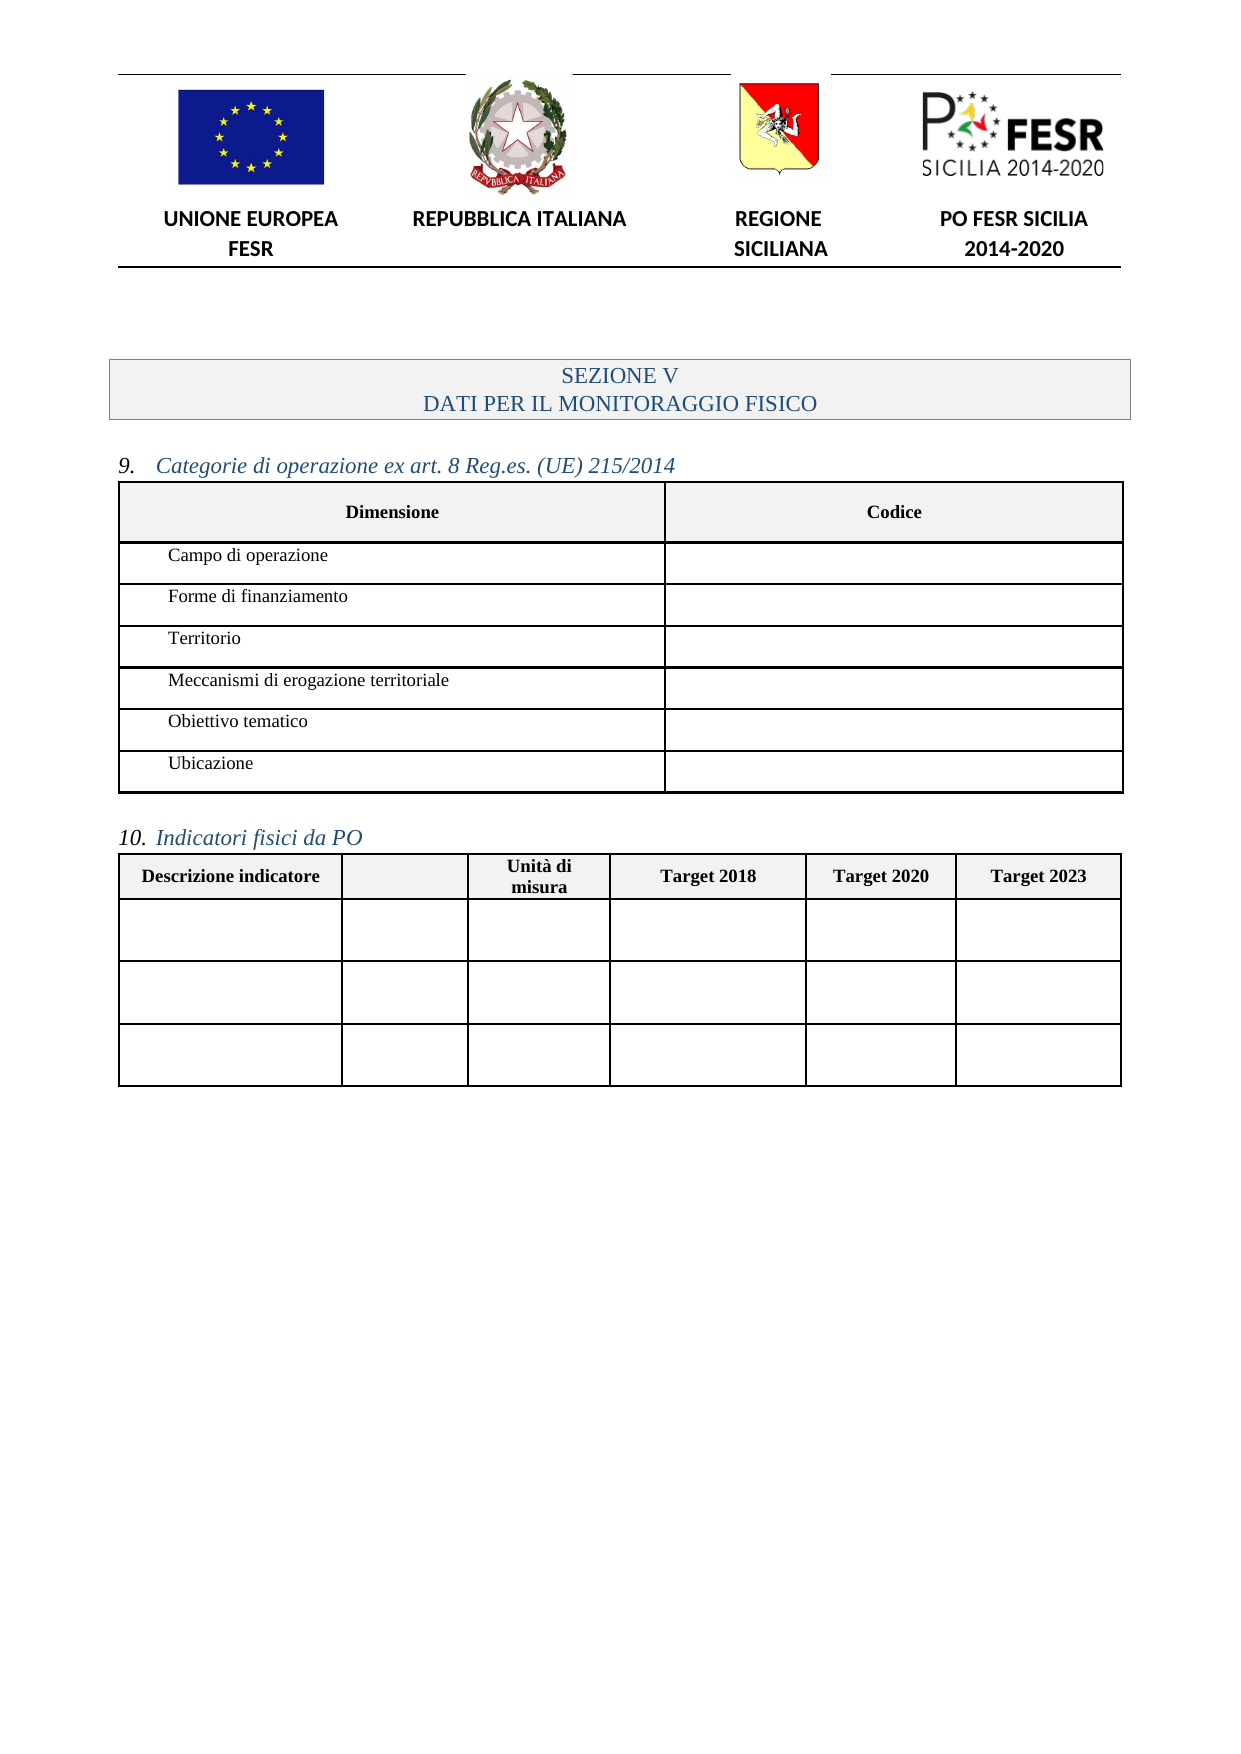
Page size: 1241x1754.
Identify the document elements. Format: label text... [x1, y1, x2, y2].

table_cell [666, 669, 1122, 708]
table_header Dimensione [120, 483, 664, 541]
table_cell [807, 1025, 955, 1085]
table_header Target 2018 [611, 855, 805, 898]
table_cell [957, 900, 1120, 960]
table_cell [343, 962, 467, 1023]
table_cell [120, 962, 341, 1023]
table_cell [666, 585, 1122, 625]
subtitle SEZIONE V DATI PER IL MONITORAGGIO FISICO [110, 360, 1130, 419]
table_cell [469, 900, 609, 960]
table_cell Meccanismi di erogazione territoriale [120, 669, 664, 708]
table_cell [611, 900, 805, 960]
table_header Codice [666, 483, 1122, 541]
table_header Target 2020 [807, 855, 955, 898]
table_cell Territorio [120, 627, 664, 666]
table_cell [120, 900, 341, 960]
table_cell [611, 962, 805, 1023]
table_cell [957, 1025, 1120, 1085]
table_cell [666, 544, 1122, 583]
picture [175, 87, 327, 187]
table_cell Campo di operazione [120, 544, 664, 583]
table_cell [469, 962, 609, 1023]
table_cell Obiettivo tematico [120, 710, 664, 750]
table_cell Forme di finanziamento [120, 585, 664, 625]
picture [922, 91, 1104, 176]
table_cell [666, 627, 1122, 666]
table_cell [343, 1025, 467, 1085]
table_header Descrizione indicatore [120, 855, 341, 898]
table_cell [666, 752, 1122, 791]
picture [730, 74, 831, 182]
table_cell [343, 900, 467, 960]
picture [465, 74, 573, 200]
table_cell [957, 962, 1120, 1023]
table_header Target 2023 [957, 855, 1120, 898]
table_cell [807, 900, 955, 960]
table_cell [807, 962, 955, 1023]
table_header [343, 855, 467, 898]
table_cell Ubicazione [120, 752, 664, 791]
subtitle Categorie di operazione ex art. 8 Reg.es. (UE) 215/2014 [118, 453, 1122, 479]
table_cell [611, 1025, 805, 1085]
table_header Unità di misura [469, 855, 609, 898]
table_cell [666, 710, 1122, 750]
subtitle Indicatori fisici da PO [118, 824, 1122, 850]
table_cell [469, 1025, 609, 1085]
table_cell [120, 1025, 341, 1085]
